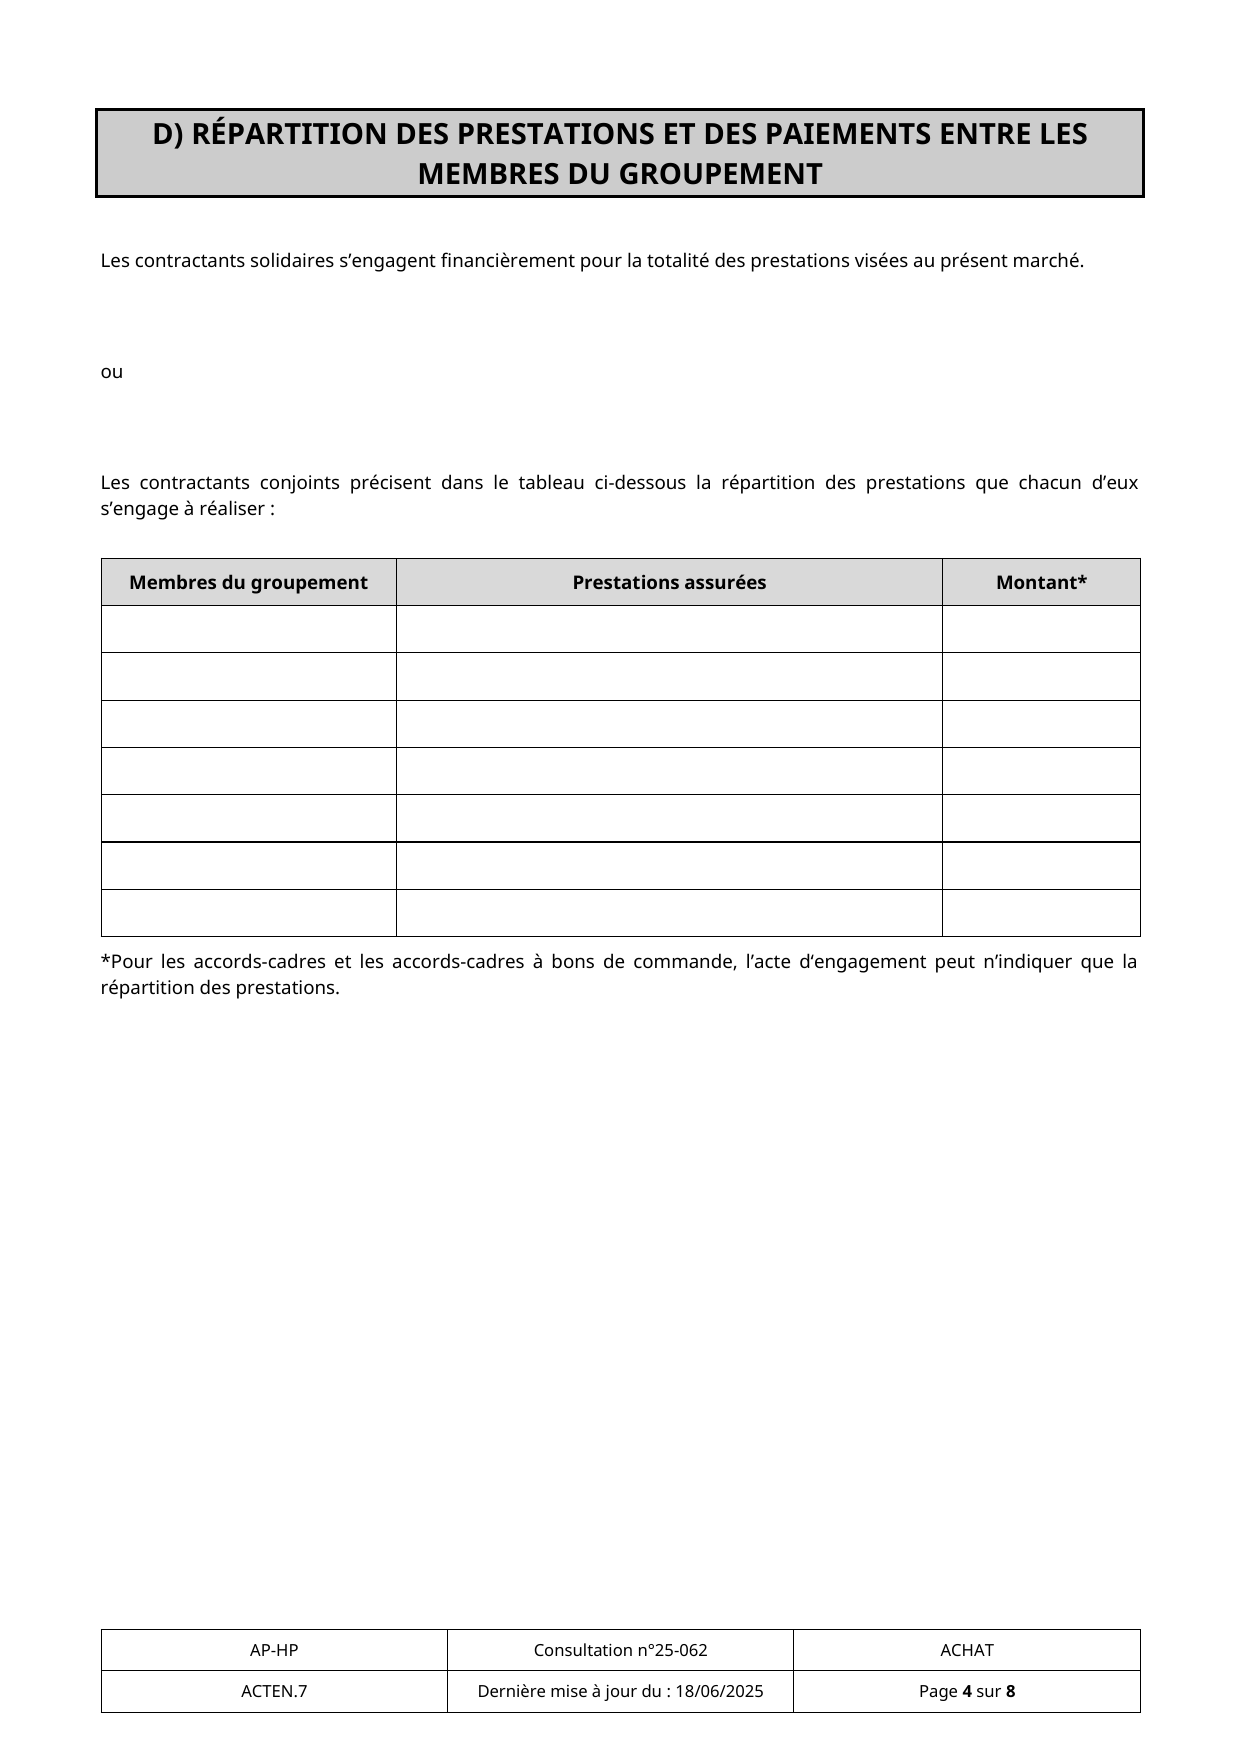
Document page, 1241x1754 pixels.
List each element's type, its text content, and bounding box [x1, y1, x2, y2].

text Les contractants solidaires s’engagent financièrement pour la totalité des prestations visées au présent marché. [100, 247, 1140, 272]
table_cell [102, 795, 396, 841]
text ou [100, 359, 1140, 384]
table_cell [943, 843, 1140, 889]
text Les contractants conjoints précisent dans le tableau ci-dessous la répartition des prestations que chacun d’eux s’engage à réaliser : [100, 469, 1140, 520]
table_cell [397, 795, 942, 841]
text Répartition des prestations et des paiements entre les membres du groupement [98, 111, 1142, 195]
table_cell [943, 701, 1140, 747]
table_cell [397, 606, 942, 652]
table_cell [397, 843, 942, 889]
table_cell [102, 701, 396, 747]
table_cell [102, 748, 396, 794]
table_cell [397, 890, 942, 936]
table_cell [943, 890, 1140, 936]
table_cell [102, 653, 396, 699]
table_cell [102, 843, 396, 889]
table_cell [102, 890, 396, 936]
table_cell [397, 653, 942, 699]
table_header Montant* [943, 559, 1140, 605]
table_cell [943, 748, 1140, 794]
text *Pour les accords-cadres et les accords-cadres à bons de commande, l’acte d‘engagement peut n’indiquer que la répartition des prestations. [100, 949, 1140, 1000]
table_cell [943, 653, 1140, 699]
table_cell [397, 748, 942, 794]
table_header Membres du groupement [102, 559, 396, 605]
table_header Prestations assurées [397, 559, 942, 605]
table_cell [943, 795, 1140, 841]
table_cell [943, 606, 1140, 652]
table_cell [102, 606, 396, 652]
table_cell [397, 701, 942, 747]
